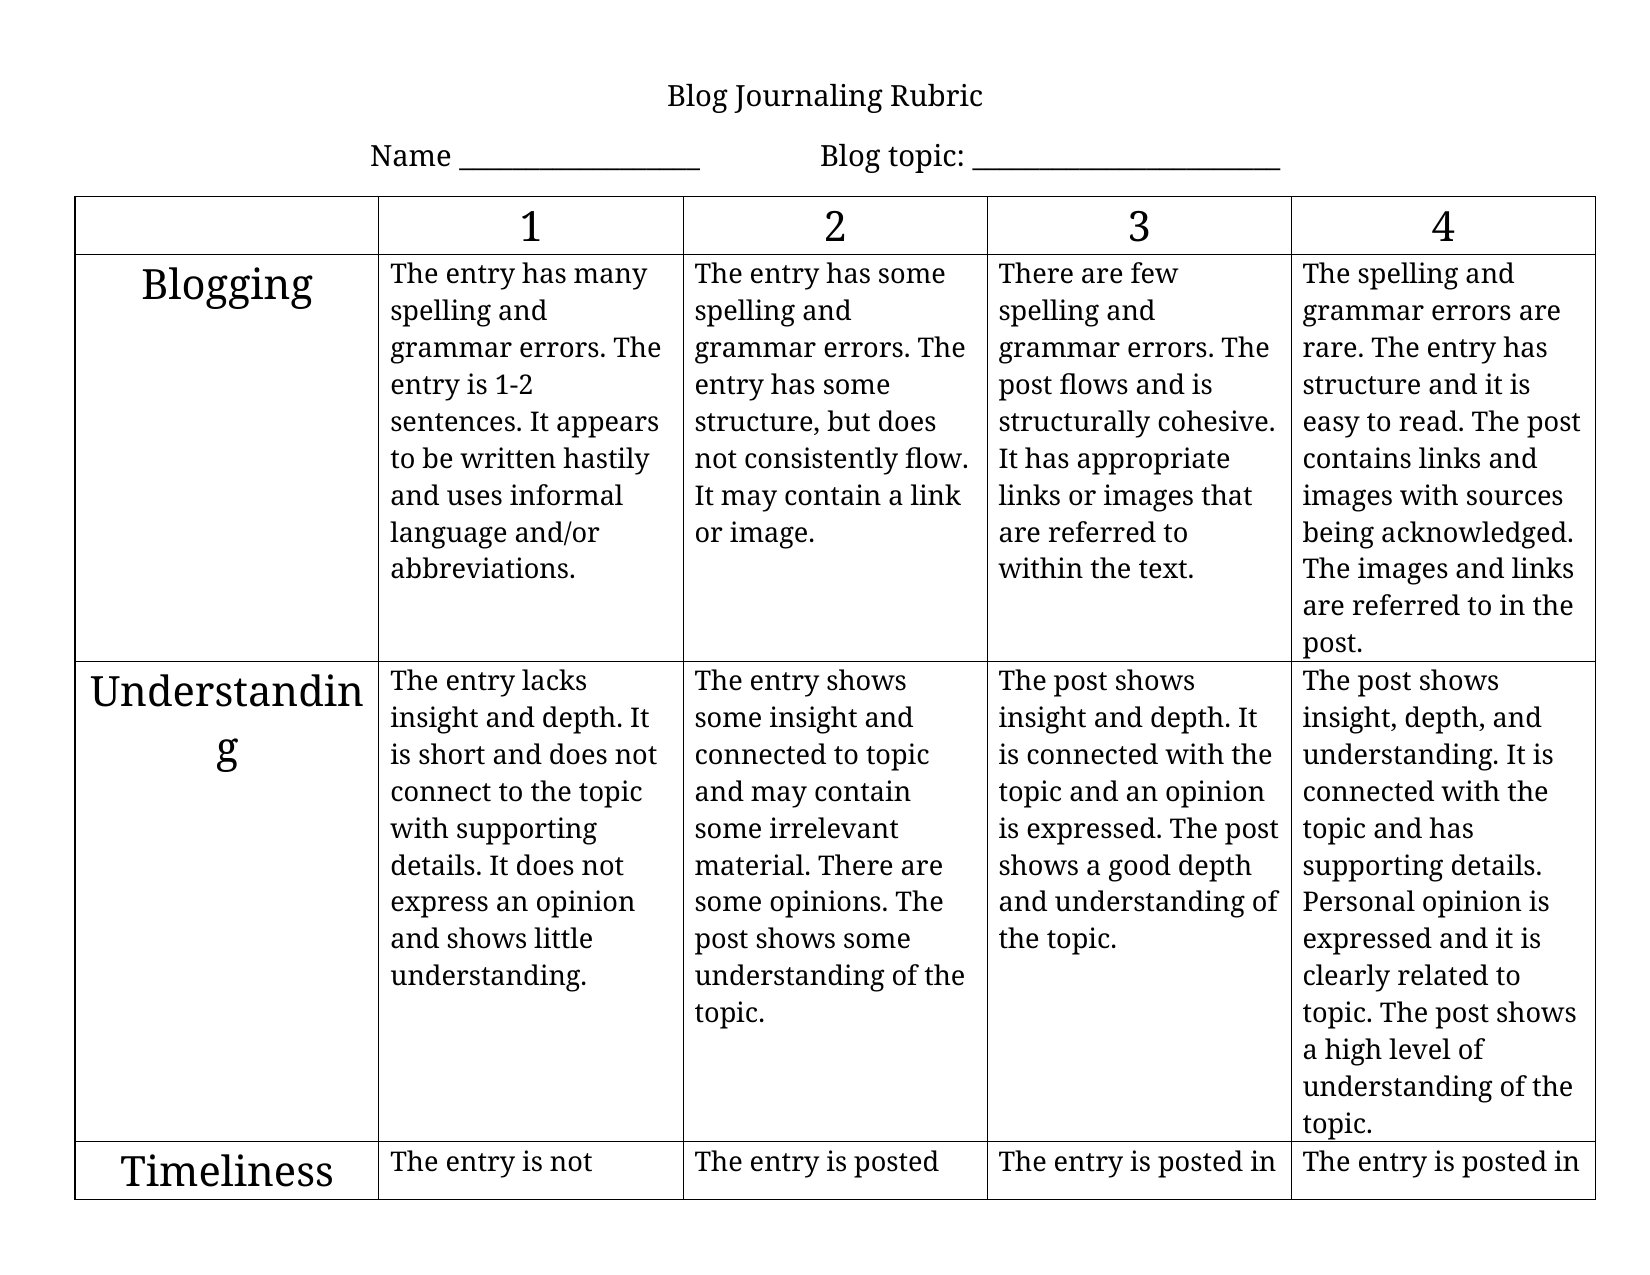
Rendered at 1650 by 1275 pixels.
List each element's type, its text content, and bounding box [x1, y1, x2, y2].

table_cell The spelling and grammar errors are rare. The entry has structure and it is easy to read. The post contains links and images with sources being acknowledged. The images and links are referred to in the post. [1292, 255, 1595, 661]
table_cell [379, 1142, 683, 1199]
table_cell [988, 1142, 1291, 1199]
text Blog Journaling Rubric [75, 75, 1575, 115]
table_header 1 [379, 197, 683, 254]
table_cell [1292, 1142, 1595, 1199]
table_header [76, 197, 378, 254]
table_cell Timeliness [76, 1142, 378, 1199]
table_cell Blogging [76, 255, 378, 661]
table_cell The entry lacks insight and depth. It is short and does not connect to the topic with supporting details. It does not express an opinion and shows little understanding. [379, 662, 683, 1141]
table_header 4 [1292, 197, 1595, 254]
text Name __________________ Blog topic: _______________________ [75, 136, 1575, 175]
table_cell The entry has many spelling and grammar errors. The entry is 1-2 sentences. It appears to be written hastily and uses informal language and/or abbreviations. [379, 255, 683, 661]
table_cell The entry has some spelling and grammar errors. The entry has some structure, but does not consistently flow. It may contain a link or image. [684, 255, 987, 661]
table_cell The post shows insight and depth. It is connected with the topic and an opinion is expressed. The post shows a good depth and understanding of the topic. [988, 662, 1291, 1141]
table_cell There are few spelling and grammar errors. The post flows and is structurally cohesive. It has appropriate links or images that are referred to within the text. [988, 255, 1291, 661]
table_header 3 [988, 197, 1291, 254]
table_cell Understanding [76, 662, 378, 1141]
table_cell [684, 1142, 987, 1199]
table_header 2 [684, 197, 987, 254]
table_cell The entry shows some insight and connected to topic and may contain some irrelevant material. There are some opinions. The post shows some understanding of the topic. [684, 662, 987, 1141]
table_cell The post shows insight, depth, and understanding. It is connected with the topic and has supporting details. Personal opinion is expressed and it is clearly related to topic. The post shows a high level of understanding of the topic. [1292, 662, 1595, 1141]
